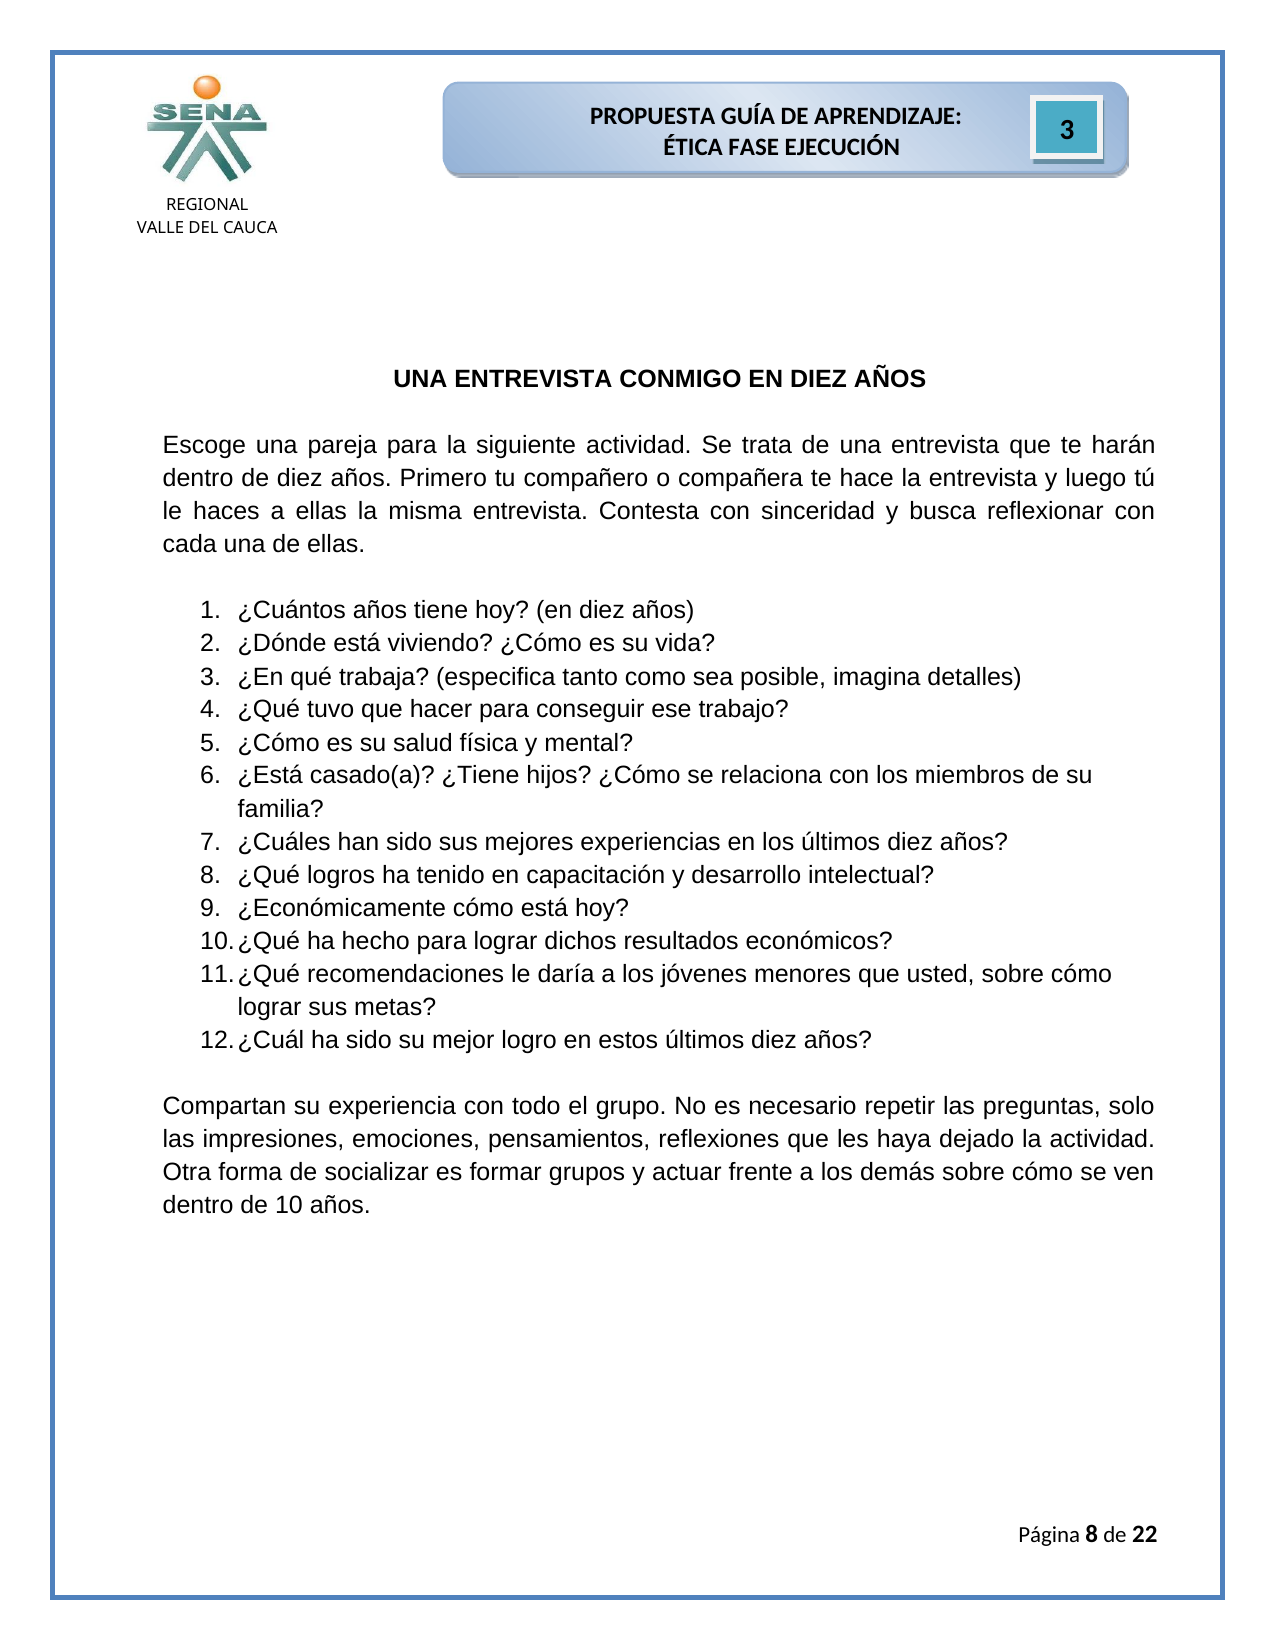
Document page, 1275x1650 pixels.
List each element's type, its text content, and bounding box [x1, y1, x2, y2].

text Compartan su experiencia con todo el grupo. No es necesario repetir las preguntas, solo las impresiones, emociones, pensamientos, reflexiones que les haya dejado la actividad. Otra forma de socializar es formar grupos y actuar frente a los demás sobre cómo se ven dentro de 10 años. [162, 1091, 1157, 1218]
list ¿Cuáles han sido sus mejores experiencias en los últimos diez años? [200, 827, 1157, 855]
picture [134, 73, 278, 188]
list ¿Cómo es su salud física y mental? [200, 727, 1157, 756]
list ¿Qué tuvo que hacer para conseguir ese trabajo? [200, 694, 1157, 723]
list ¿Cuántos años tiene hoy? (en diez años) [200, 595, 1157, 624]
list ¿Qué recomendaciones le daría a los jóvenes menores que usted, sobre cómo lograr sus metas? [200, 959, 1157, 1020]
list ¿Económicamente cómo está hoy? [200, 893, 1157, 921]
list ¿Está casado(a)? ¿Tiene hijos? ¿Cómo se relaciona con los miembros de su familia? [200, 761, 1157, 822]
list ¿Qué logros ha tenido en capacitación y desarrollo intelectual? [200, 859, 1157, 888]
list ¿Cuál ha sido su mejor logro en estos últimos diez años? [200, 1025, 1157, 1053]
list ¿Qué ha hecho para lograr dichos resultados económicos? [200, 926, 1157, 954]
list ¿Dónde está viviendo? ¿Cómo es su vida? [200, 628, 1157, 657]
text UNA ENTREVISTA CONMIGO EN DIEZ AÑOS [162, 364, 1157, 393]
list ¿En qué trabaja? (especifica tanto como sea posible, imagina detalles) [200, 661, 1157, 690]
text Escoge una pareja para la siguiente actividad. Se trata de una entrevista que te harán dentro de diez años. Primero tu compañero o compañera te hace la entrevista y luego tú le haces a ellas la misma entrevista. Contesta con sinceridad y busca reflexionar con cada una de ellas. [162, 430, 1157, 558]
